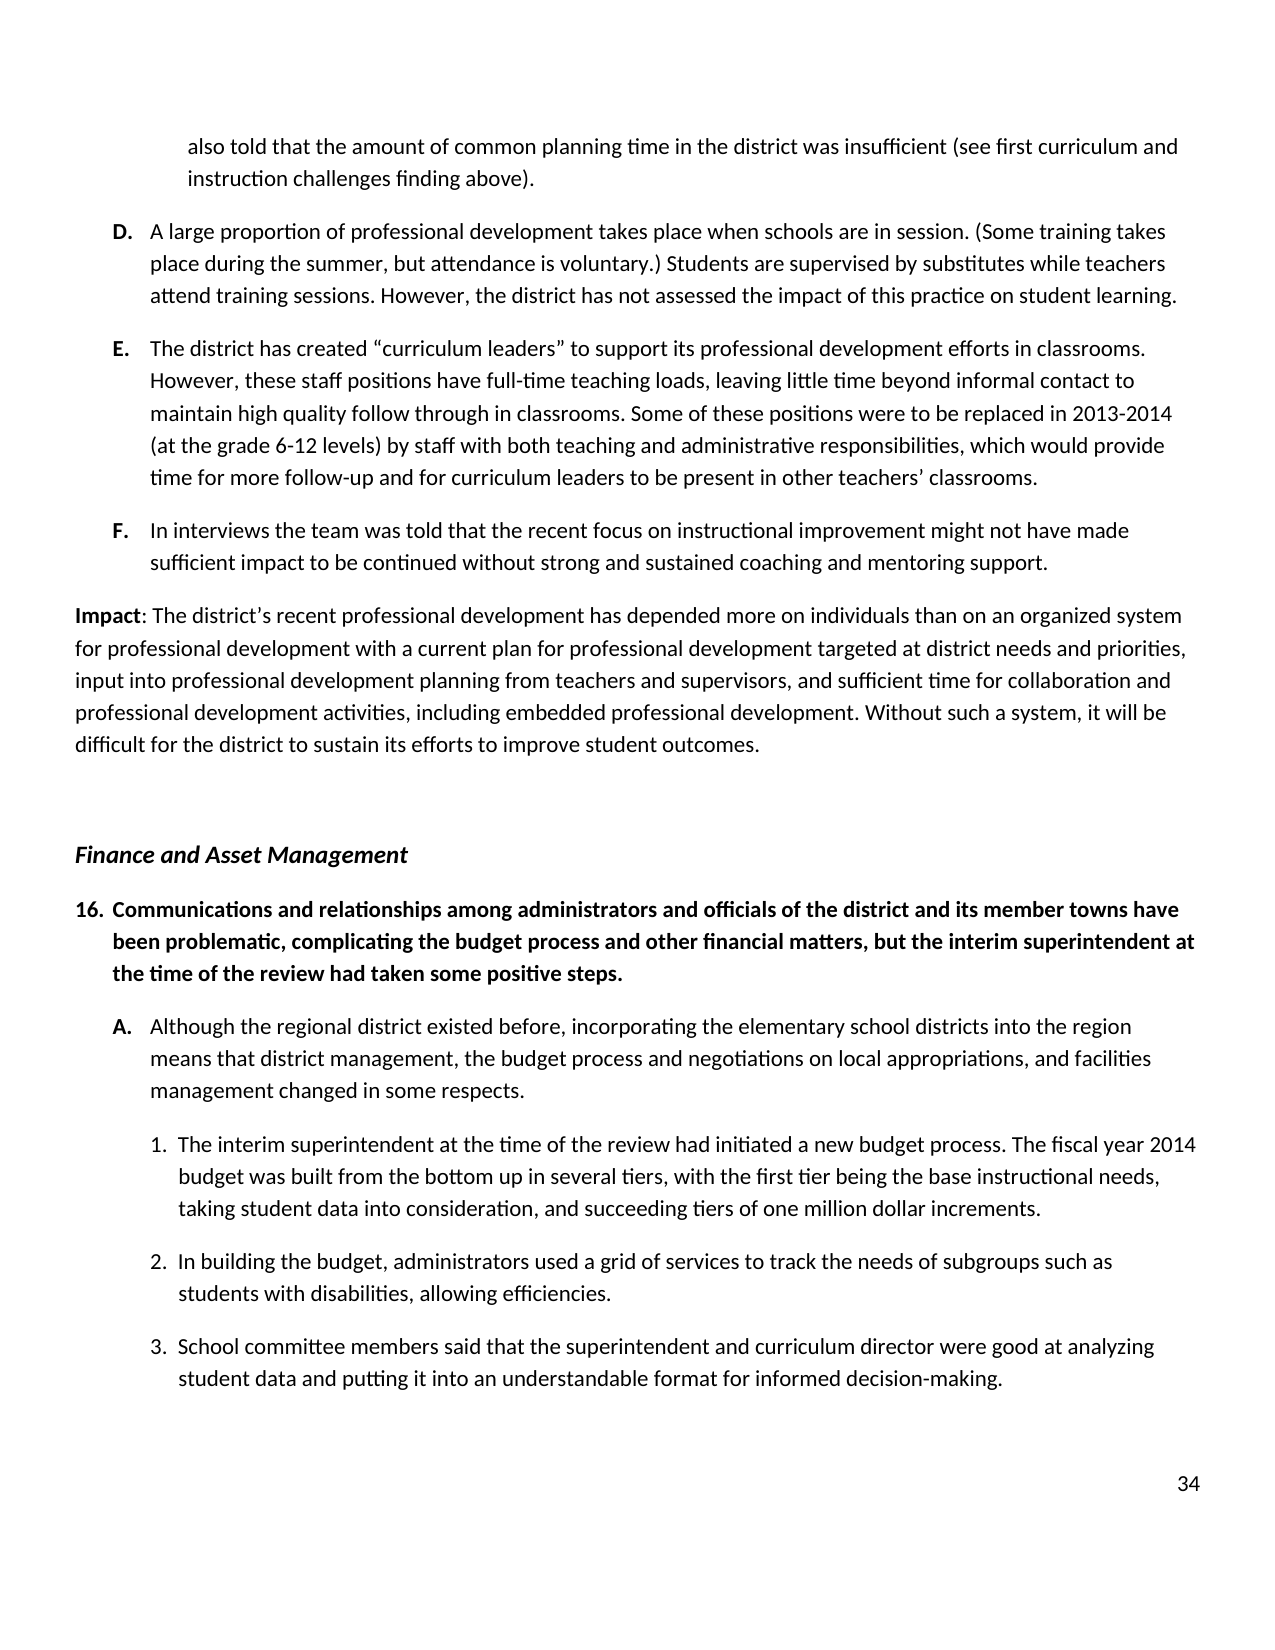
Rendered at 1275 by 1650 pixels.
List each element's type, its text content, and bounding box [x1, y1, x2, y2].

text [75, 132, 1200, 192]
text F. In interviews the team was told that the recent focus on instructional improvement might not have made sufficient impact to be continued without strong and sustained coaching and mentoring support. [75, 516, 1200, 576]
text 2. In building the budget, administrators used a grid of services to track the needs of subgroups such as students with disabilities, allowing efficiencies. [75, 1247, 1200, 1307]
text Finance and Asset Management [75, 839, 1200, 869]
text A. Although the regional district existed before, incorporating the elementary school districts into the region means that district management, the budget process and negotiations on local appropriations, and facilities management changed in some respects. [112, 1012, 1200, 1105]
text 1. The interim superintendent at the time of the review had initiated a new budget process. The fiscal year 2014 budget was built from the bottom up in several tiers, with the first tier being the base instructional needs, taking student data into consideration, and succeeding tiers of one million dollar increments. [75, 1130, 1200, 1222]
text 16. Communications and relationships among administrators and officials of the district and its member towns have been problematic, complicating the budget process and other financial matters, but the interim superintendent at the time of the review had taken some positive steps. [75, 895, 1200, 987]
text Impact: The district’s recent professional development has depended more on individuals than on an organized system for professional development with a current plan for professional development targeted at district needs and priorities, input into professional development planning from teachers and supervisors, and sufficient time for collaboration and professional development activities, including embedded professional development. Without such a system, it will be difficult for the district to sustain its efforts to improve student outcomes. [75, 601, 1200, 758]
text E. The district has created “curriculum leaders” to support its professional development efforts in classrooms. However, these staff positions have full-time teaching loads, leaving little time beyond informal contact to maintain high quality follow through in classrooms. Some of these positions were to be replaced in 2013-2014 (at the grade 6-12 levels) by staff with both teaching and administrative responsibilities, which would provide time for more follow-up and for curriculum leaders to be present in other teachers’ classrooms. [75, 334, 1200, 491]
text D. A large proportion of professional development takes place when schools are in session. (Some training takes place during the summer, but attendance is voluntary.) Students are supervised by substitutes while teachers attend training sessions. However, the district has not assessed the impact of this practice on student learning. [75, 217, 1200, 309]
text 3. School committee members said that the superintendent and curriculum director were good at analyzing student data and putting it into an understandable format for informed decision-making. [75, 1332, 1200, 1392]
